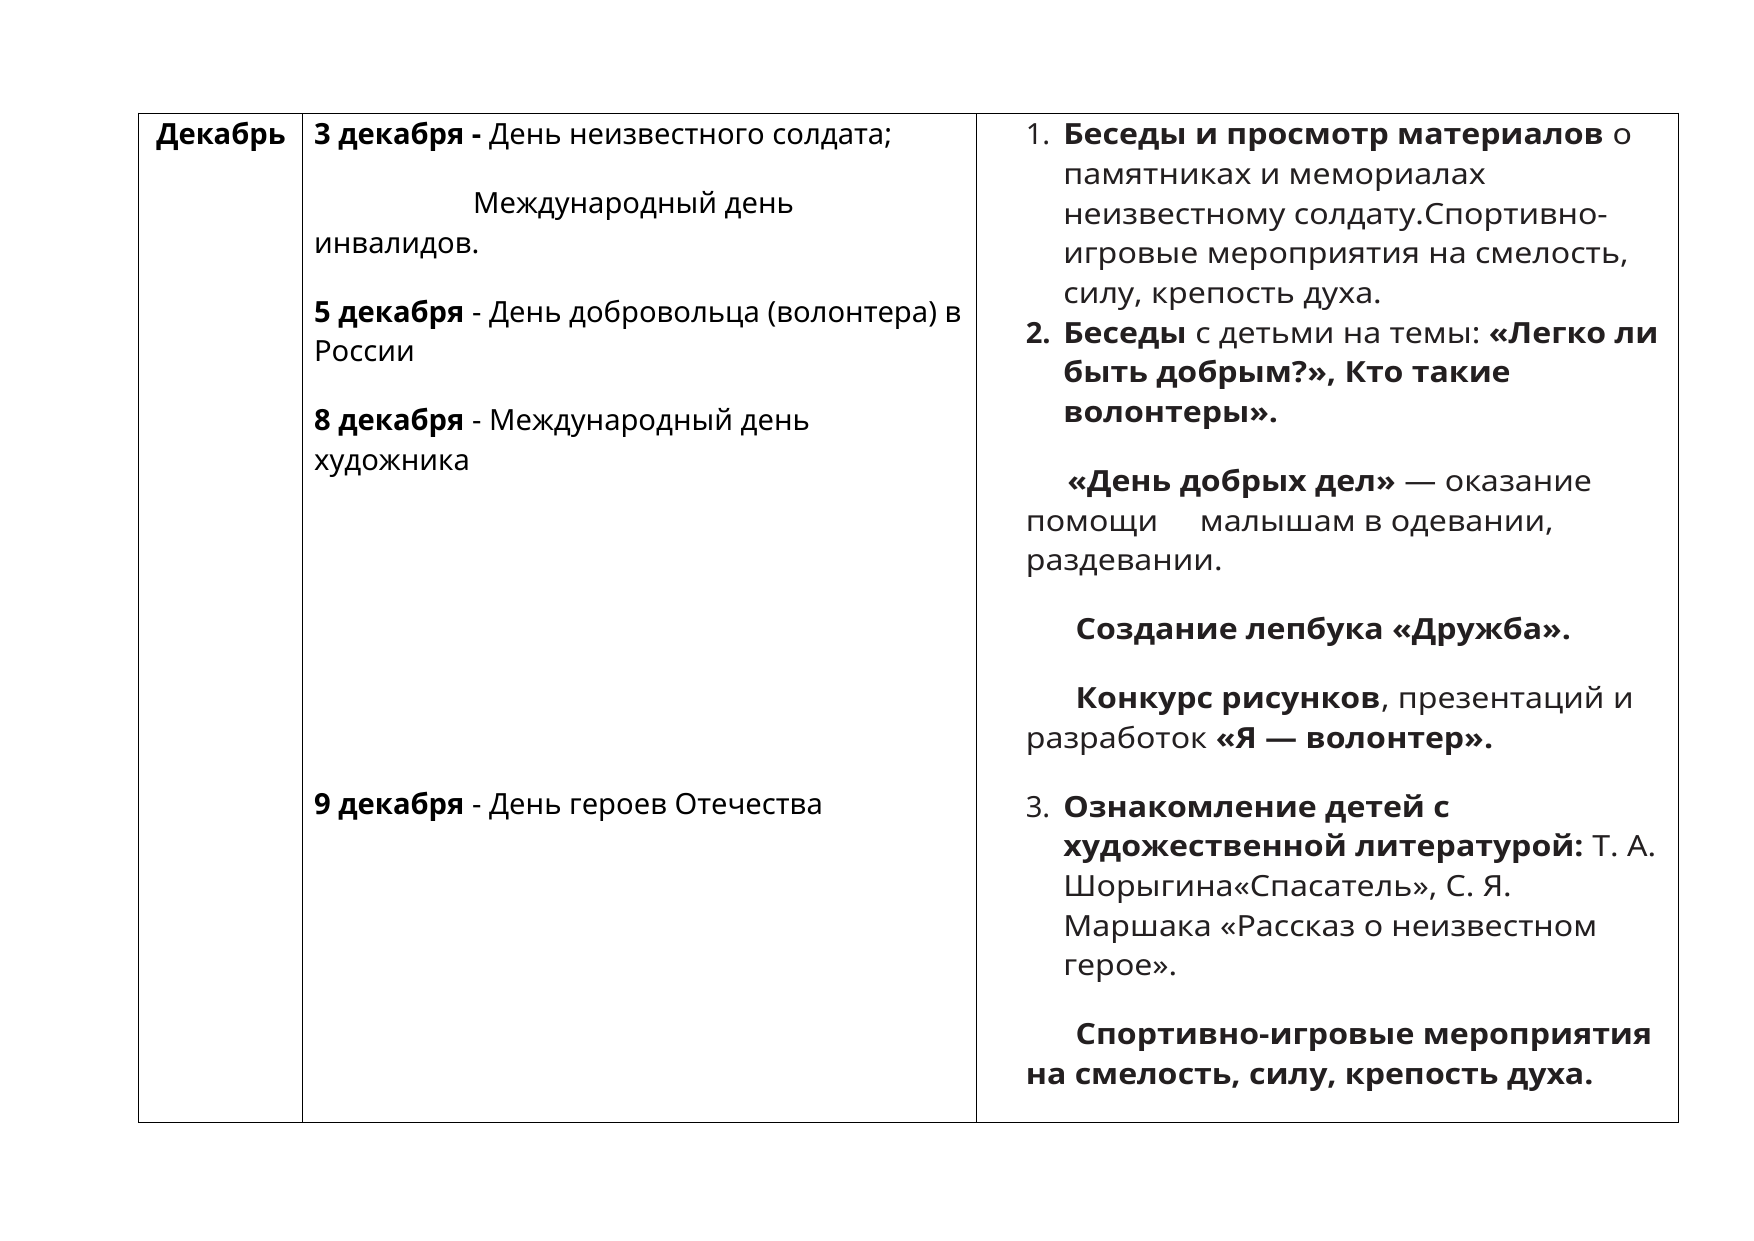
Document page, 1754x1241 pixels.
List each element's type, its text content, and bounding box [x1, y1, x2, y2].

table_cell Декабрь [139, 114, 302, 1122]
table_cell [977, 114, 1678, 1122]
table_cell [303, 114, 976, 1122]
